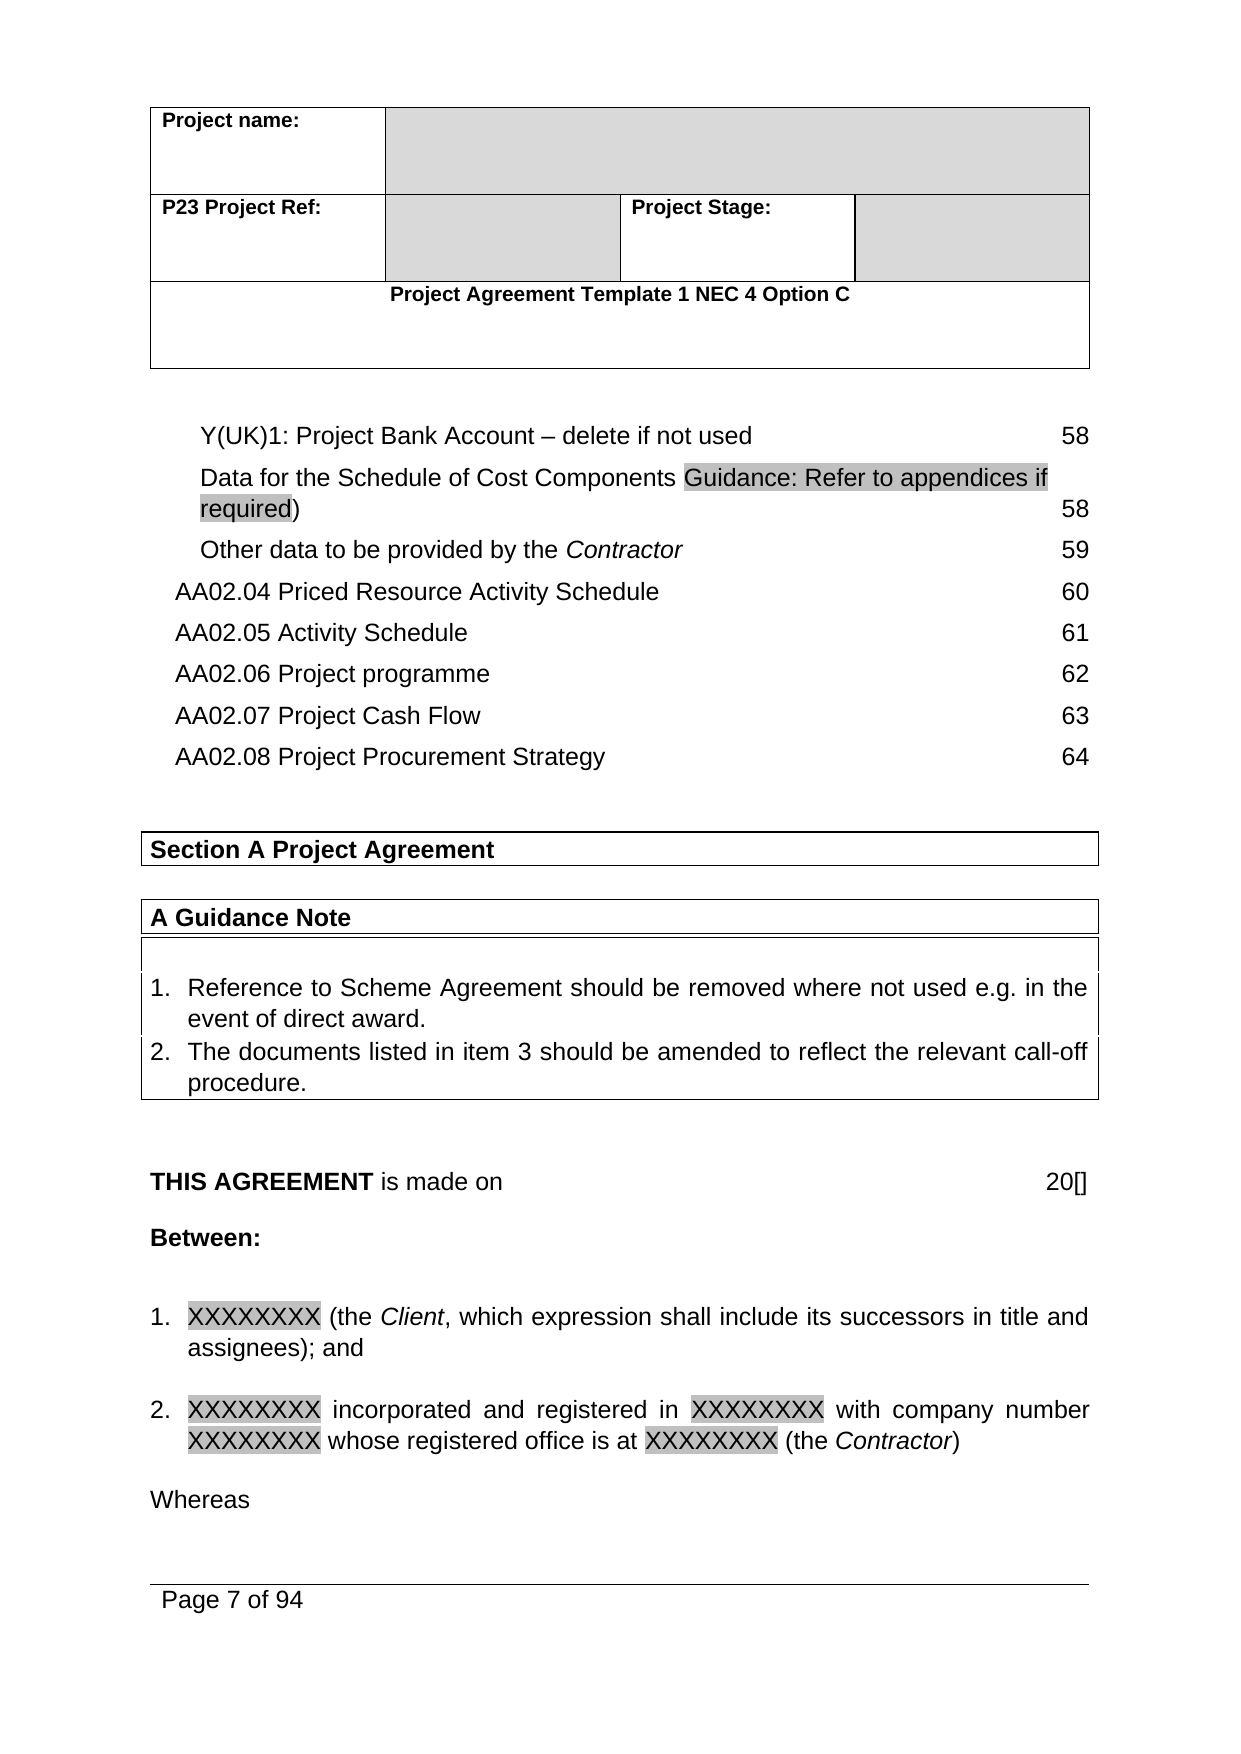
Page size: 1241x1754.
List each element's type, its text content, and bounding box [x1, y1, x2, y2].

subtitle A Guidance Note [142, 900, 1098, 933]
list XXXXXXXX (the Client, which expression shall include its successors in title and assignees); and [150, 1301, 1090, 1361]
subtitle Section A Project Agreement [142, 833, 1098, 865]
text Between: [150, 1223, 1090, 1251]
list XXXXXXXX incorporated and registered in XXXXXXXX with company number XXXXXXXX whose registered office is at XXXXXXXX (the Contractor) [150, 1394, 1090, 1454]
list The documents listed in item 3 should be amended to reflect the relevant call-off procedure. [142, 1037, 1098, 1099]
list Reference to Scheme Agreement should be removed where not used e.g. in the event of direct award. [142, 973, 1098, 1035]
text THIS AGREEMENT is made on 20[] [150, 1167, 1090, 1195]
text Whereas [150, 1485, 1090, 1514]
